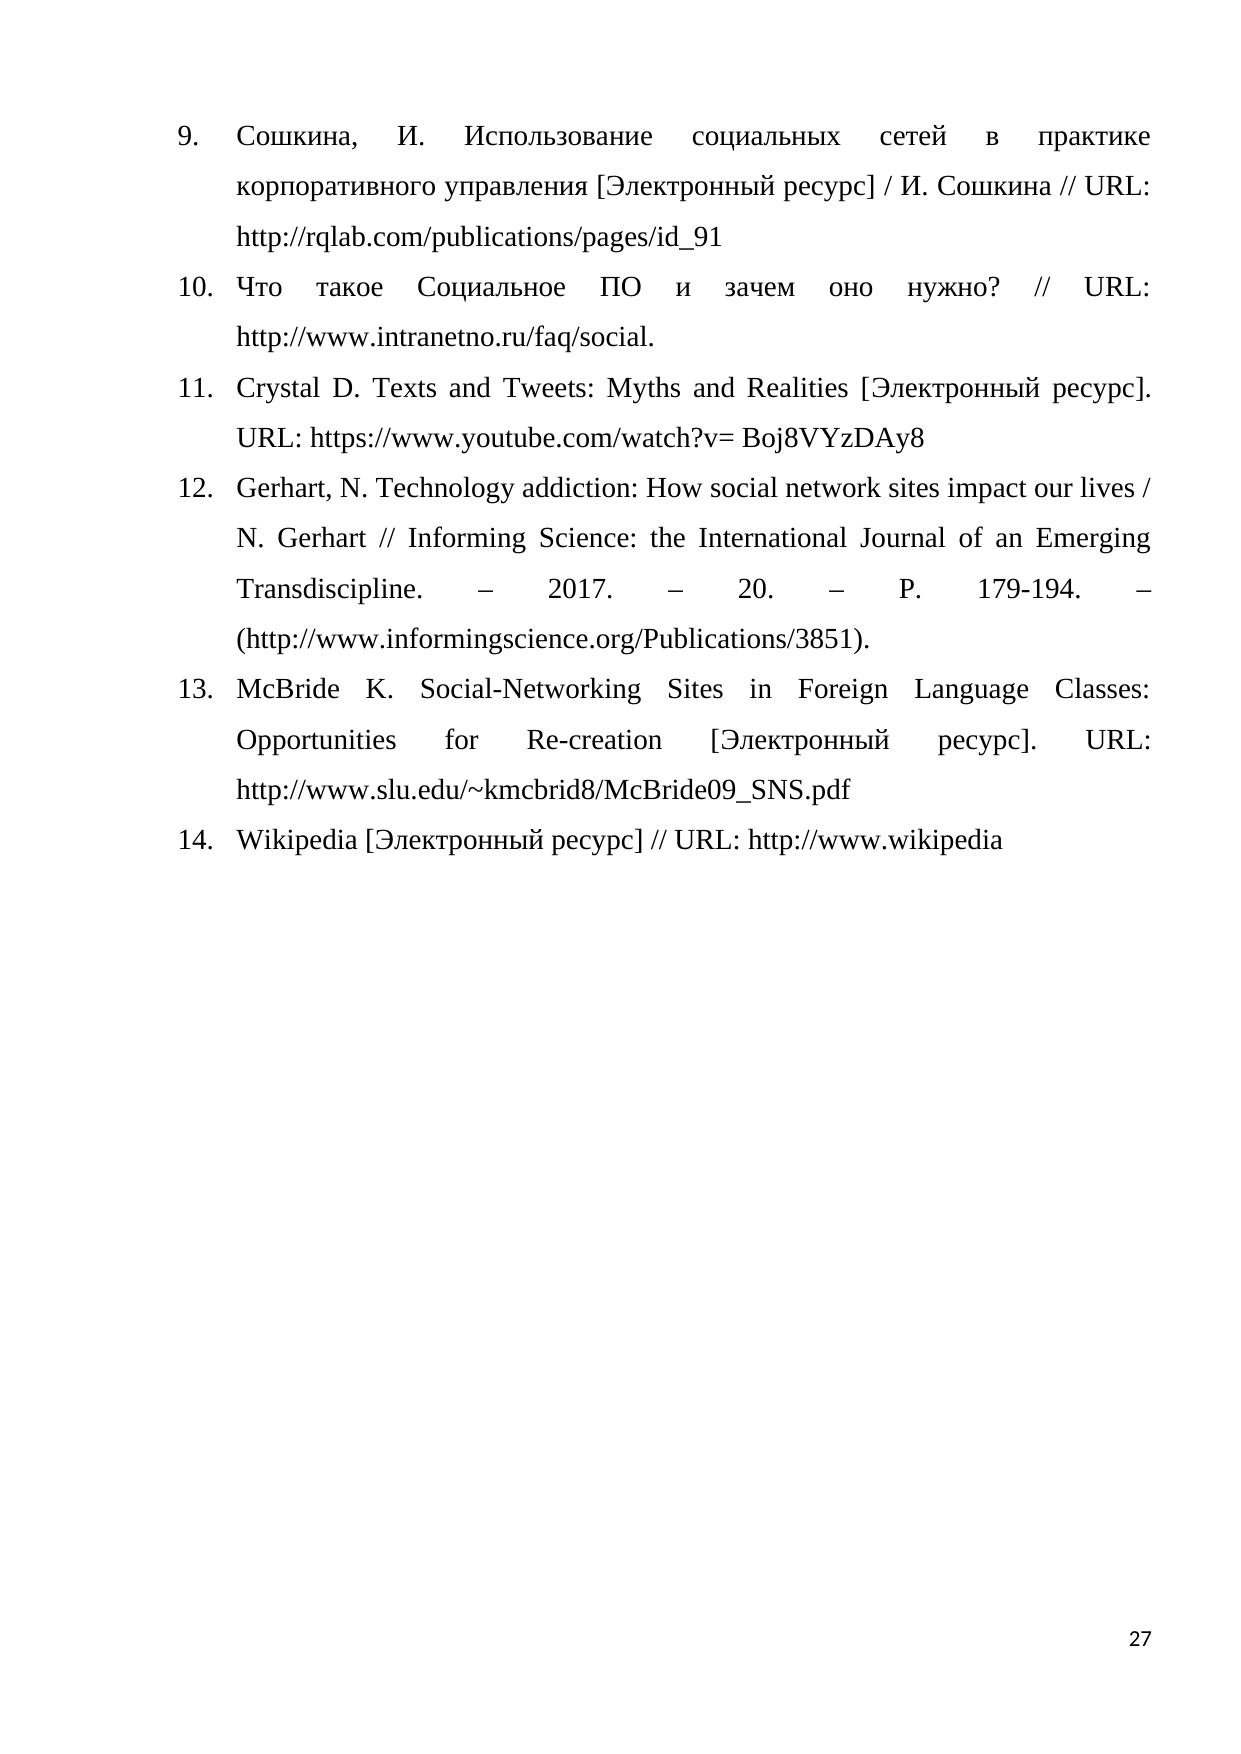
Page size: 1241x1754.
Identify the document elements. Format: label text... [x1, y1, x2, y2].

list Wikipedia [Электронный ресурс] // URL: http://www.wikipedia [177, 822, 1152, 856]
list Crystal D. Texts and Tweets: Myths and Realities [Электронный ресурс]. URL: https://www.youtube.com/watch?v= Boj8VYzDAy8 [177, 370, 1152, 453]
list McBride K. Social-Networking Sites in Foreign Language Classes: Opportunities for Re-creation [Электронный ресурс]. URL: http://www.slu.edu/~kmcbrid8/McBride09_SNS.pdf [177, 672, 1152, 806]
list Что такое Социальное ПО и зачем оно нужно? // URL: http://www.intranetno.ru/faq/social. [177, 269, 1152, 353]
list Сошкина, И. Использование социальных сетей в практике корпоративного управления [Электронный ресурс] / И. Сошкина // URL: http://rqlab.com/publications/pages/id_91 [177, 118, 1152, 252]
list Gerhart, N. Technology addiction: How social network sites impact our lives / N. Gerhart // Informing Science: the International Journal of an Emerging Transdiscipline. – 2017. – 20. – P. 179-194. – (http://www.informingscience.org/Publications/3851). [177, 470, 1152, 655]
